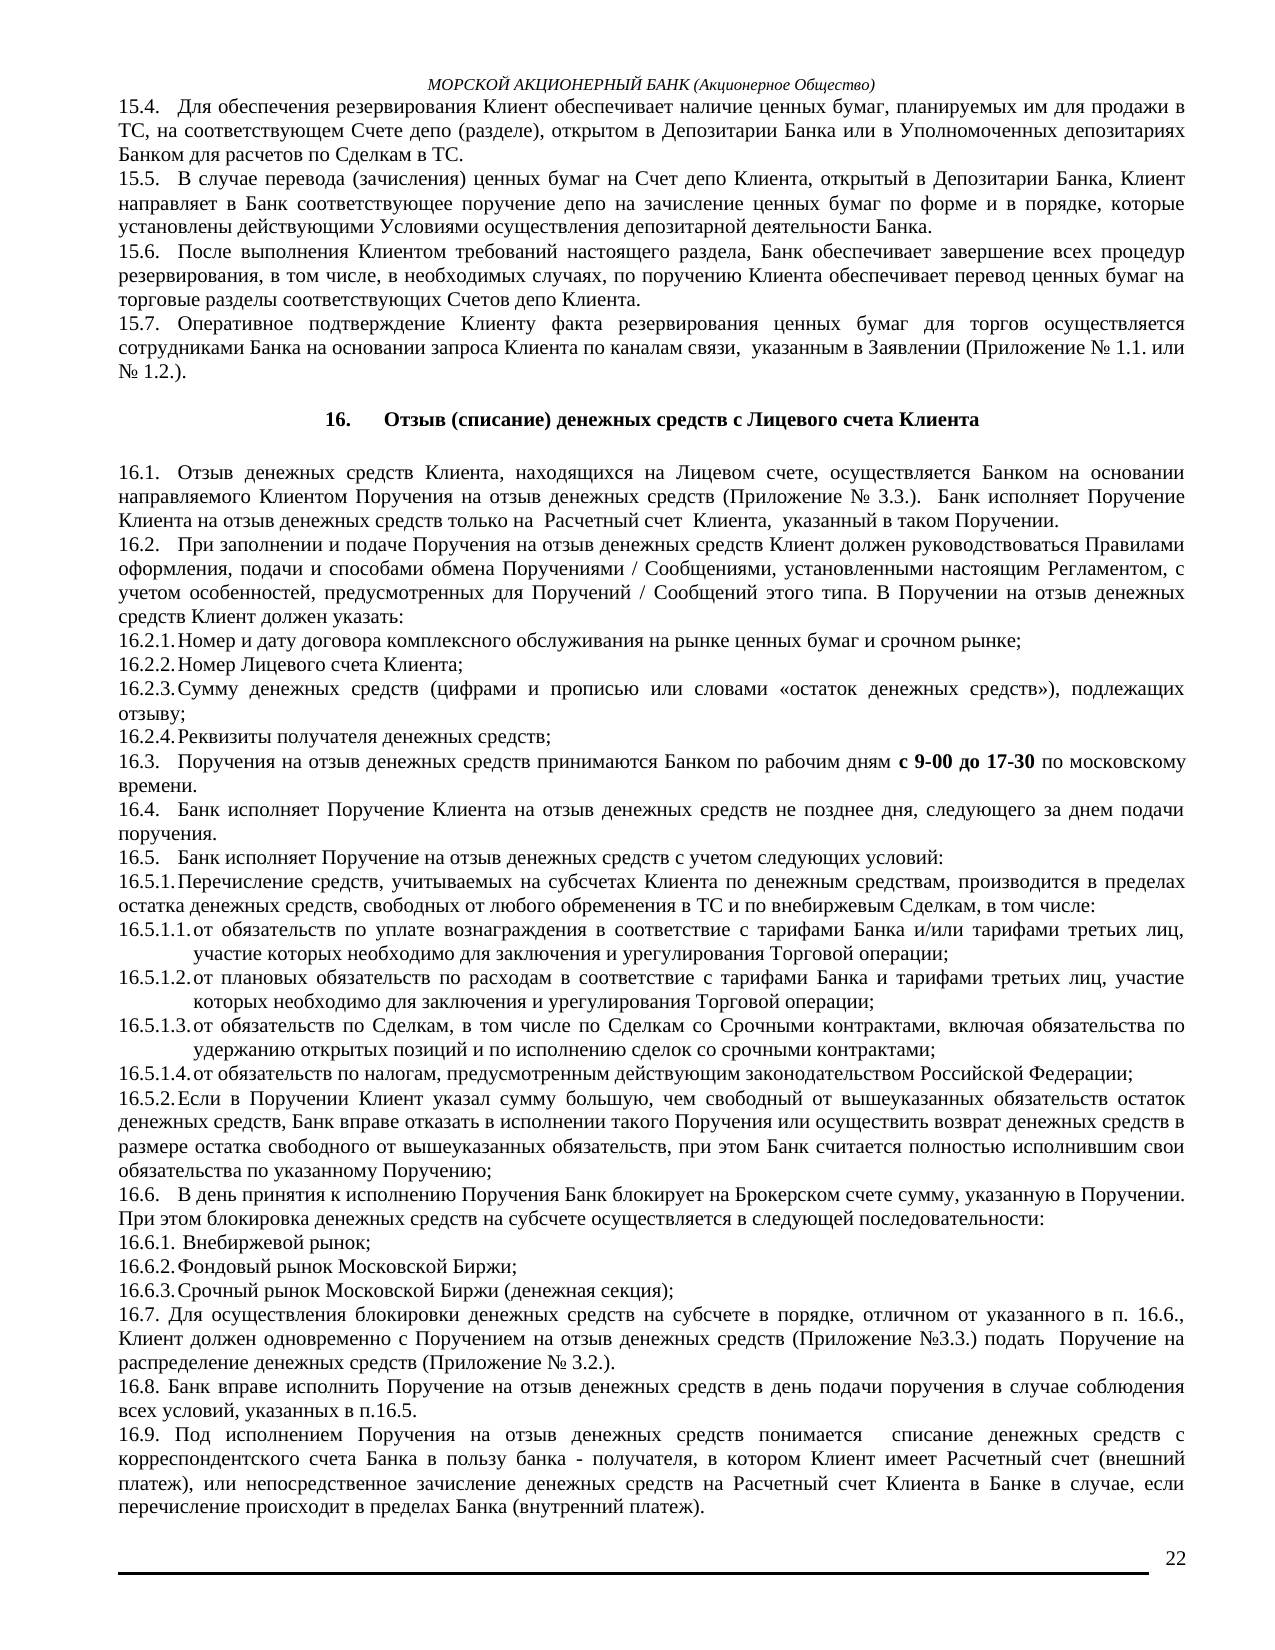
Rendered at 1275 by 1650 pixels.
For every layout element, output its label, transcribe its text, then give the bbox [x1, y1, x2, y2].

list Банк исполняет Поручение на отзыв денежных средств с учетом следующих условий: [118, 845, 1186, 869]
list от обязательств по уплате вознаграждения в соответствие с тарифами Банка и/или тарифами третьих лиц, участие которых необходимо для заключения и урегулирования Торговой операции; [118, 917, 1186, 965]
list В день принятия к исполнению Поручения Банк блокирует на Брокерском счете сумму, указанную в Поручении. При этом блокировка денежных средств на субсчете осуществляется в следующей последовательности: [118, 1182, 1186, 1230]
text 16.8. Банк вправе исполнить Поручение на отзыв денежных средств в день подачи поручения в случае соблюдения всех условий, указанных в п.16.5. [118, 1374, 1186, 1422]
list Отзыв денежных средств Клиента, находящихся на Лицевом счете, осуществляется Банком на основании направляемого Клиентом Поручения на отзыв денежных средств (Приложение № 3.3.). Банк исполняет Поручение Клиента на отзыв денежных средств только на Расчетный счет Клиента, указанный в таком Поручении. [118, 460, 1186, 532]
list В случае перевода (зачисления) ценных бумаг на Счет депо Клиента, открытый в Депозитарии Банка, Клиент направляет в Банк соответствующее поручение депо на зачисление ценных бумаг по форме и в порядке, которые установлены действующими Условиями осуществления депозитарной деятельности Банка. [118, 166, 1186, 238]
list Номер и дату договора комплексного обслуживания на рынке ценных бумаг и срочном рынке; [118, 628, 1186, 652]
list Банк исполняет Поручение Клиента на отзыв денежных средств не позднее дня, следующего за днем подачи поручения. [118, 797, 1186, 845]
subtitle Отзыв (списание) денежных средств с Лицевого счета Клиента [118, 407, 1186, 431]
list Фондовый рынок Московской Биржи; [118, 1254, 1186, 1278]
list При заполнении и подаче Поручения на отзыв денежных средств Клиент должен руководствоваться Правилами оформления, подачи и способами обмена Поручениями / Сообщениями, установленными настоящим Регламентом, с учетом особенностей, предусмотренных для Поручений / Сообщений этого типа. В Поручении на отзыв денежных средств Клиент должен указать: [118, 532, 1186, 628]
list Поручения на отзыв денежных средств принимаются Банком по рабочим дням с 9-00 до 17-30 по московскому времени. [118, 748, 1186, 797]
list от обязательств по Сделкам, в том числе по Сделкам со Срочными контрактами, включая обязательства по удержанию открытых позиций и по исполнению сделок со срочными контрактами; [118, 1013, 1186, 1061]
text 16.9. Под исполнением Поручения на отзыв денежных средств понимается списание денежных средств с корреспондентского счета Банка в пользу банка - получателя, в котором Клиент имеет Расчетный счет (внешний платеж), или непосредственное зачисление денежных средств на Расчетный счет Клиента в Банке в случае, если перечисление происходит в пределах Банка (внутренний платеж). [118, 1422, 1186, 1518]
list Срочный рынок Московской Биржи (денежная секция); [118, 1278, 1186, 1302]
list Реквизиты получателя денежных средств; [118, 724, 1186, 748]
list Перечисление средств, учитываемых на субсчетах Клиента по денежным средствам, производится в пределах остатка денежных средств, свободных от любого обременения в ТС и по внебиржевым Сделкам, в том числе: [118, 869, 1186, 917]
text 16.7. Для осуществления блокировки денежных средств на субсчете в порядке, отличном от указанного в п. 16.6., Клиент должен одновременно с Поручением на отзыв денежных средств (Приложение №3.3.) подать Поручение на распределение денежных средств (Приложение № 3.2.). [118, 1302, 1186, 1374]
list Номер Лицевого счета Клиента; [118, 652, 1186, 676]
list Если в Поручении Клиент указал сумму большую, чем свободный от вышеуказанных обязательств остаток денежных средств, Банк вправе отказать в исполнении такого Поручения или осуществить возврат денежных средств в размере остатка свободного от вышеуказанных обязательств, при этом Банк считается полностью исполнившим свои обязательства по указанному Поручению; [118, 1085, 1186, 1182]
list Для обеспечения резервирования Клиент обеспечивает наличие ценных бумаг, планируемых им для продажи в ТС, на соответствующем Счете депо (разделе), открытом в Депозитарии Банка или в Уполномоченных депозитариях Банком для расчетов по Сделкам в ТС. [118, 94, 1186, 166]
list Оперативное подтверждение Клиенту факта резервирования ценных бумаг для торгов осуществляется сотрудниками Банка на основании запроса Клиента по каналам связи, указанным в Заявлении (Приложение № 1.1. или № 1.2.). [118, 311, 1186, 383]
list Сумму денежных средств (цифрами и прописью или словами «остаток денежных средств»), подлежащих отзыву; [118, 676, 1186, 724]
list Внебиржевой рынок; [118, 1230, 1186, 1254]
list После выполнения Клиентом требований настоящего раздела, Банк обеспечивает завершение всех процедур резервирования, в том числе, в необходимых случаях, по поручению Клиента обеспечивает перевод ценных бумаг на торговые разделы соответствующих Счетов депо Клиента. [118, 238, 1186, 311]
list от обязательств по налогам, предусмотренным действующим законодательством Российской Федерации; [118, 1061, 1186, 1085]
list от плановых обязательств по расходам в соответствие с тарифами Банка и тарифами третьих лиц, участие которых необходимо для заключения и урегулирования Торговой операции; [118, 965, 1186, 1013]
